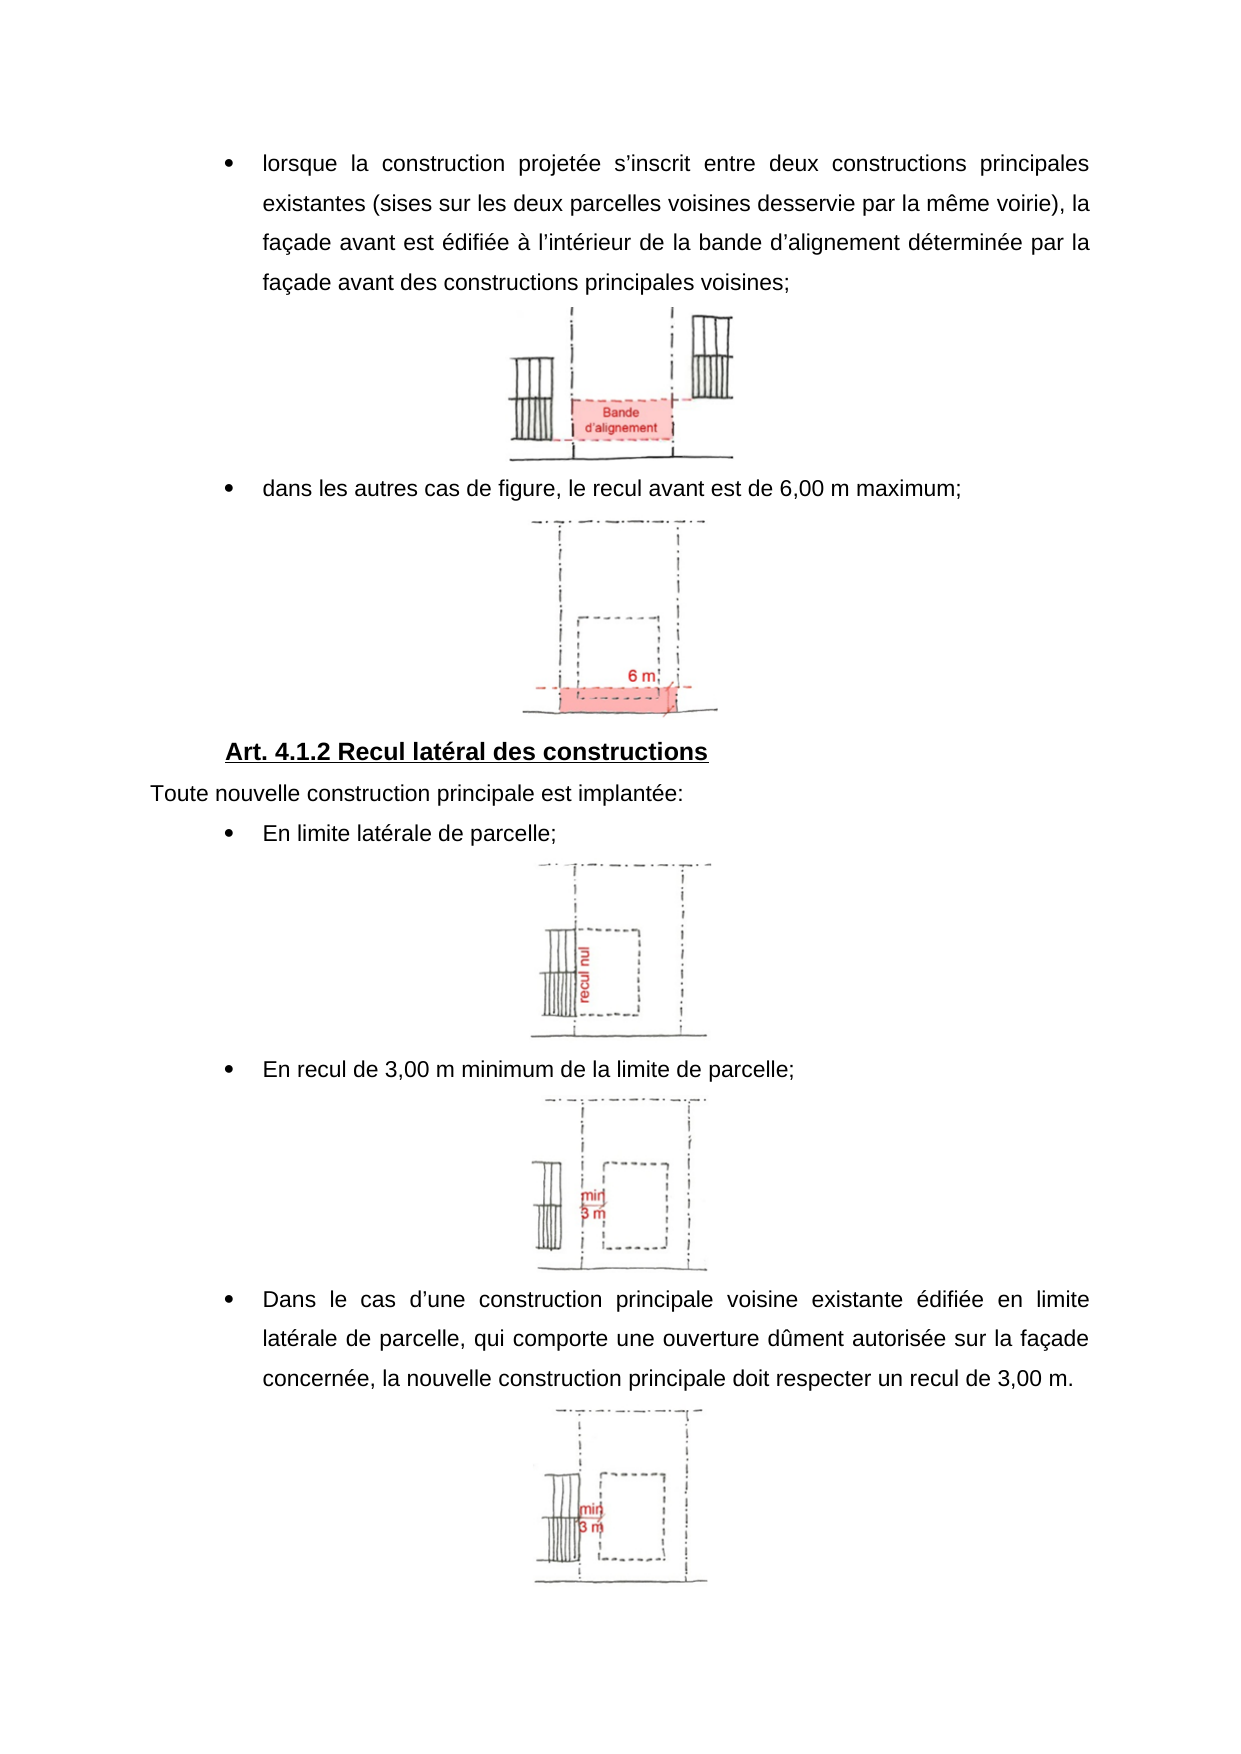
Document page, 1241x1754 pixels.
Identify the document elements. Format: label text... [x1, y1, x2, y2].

picture [505, 307, 735, 462]
picture [532, 1404, 708, 1588]
subtitle Art. 4.1.2 Recul latéral des constructions [225, 737, 1090, 766]
list Dans le cas d’une construction principale voisine existante édifiée en limite latérale de parcelle, qui comporte une ouverture dûment autorisée sur la façade concernée, la nouvelle construction principale doit respecter un recul de 3,00 m. [225, 1286, 1090, 1391]
picture [522, 514, 718, 720]
list lorsque la construction projetée s’inscrit entre deux constructions principales existantes (sises sur les deux parcelles voisines desservie par la même voirie), la façade avant est édifiée à l’intérieur de la bande d’alignement déterminée par la façade avant des constructions principales voisines; [225, 150, 1090, 295]
picture [531, 1095, 709, 1273]
picture [529, 858, 712, 1043]
list En limite latérale de parcelle; [225, 819, 1090, 846]
list En recul de 3,00 m minimum de la limite de parcelle; [225, 1056, 1090, 1082]
list dans les autres cas de figure, le recul avant est de 6,00 m maximum; [225, 475, 1090, 501]
text Toute nouvelle construction principale est implantée: [150, 780, 1090, 806]
